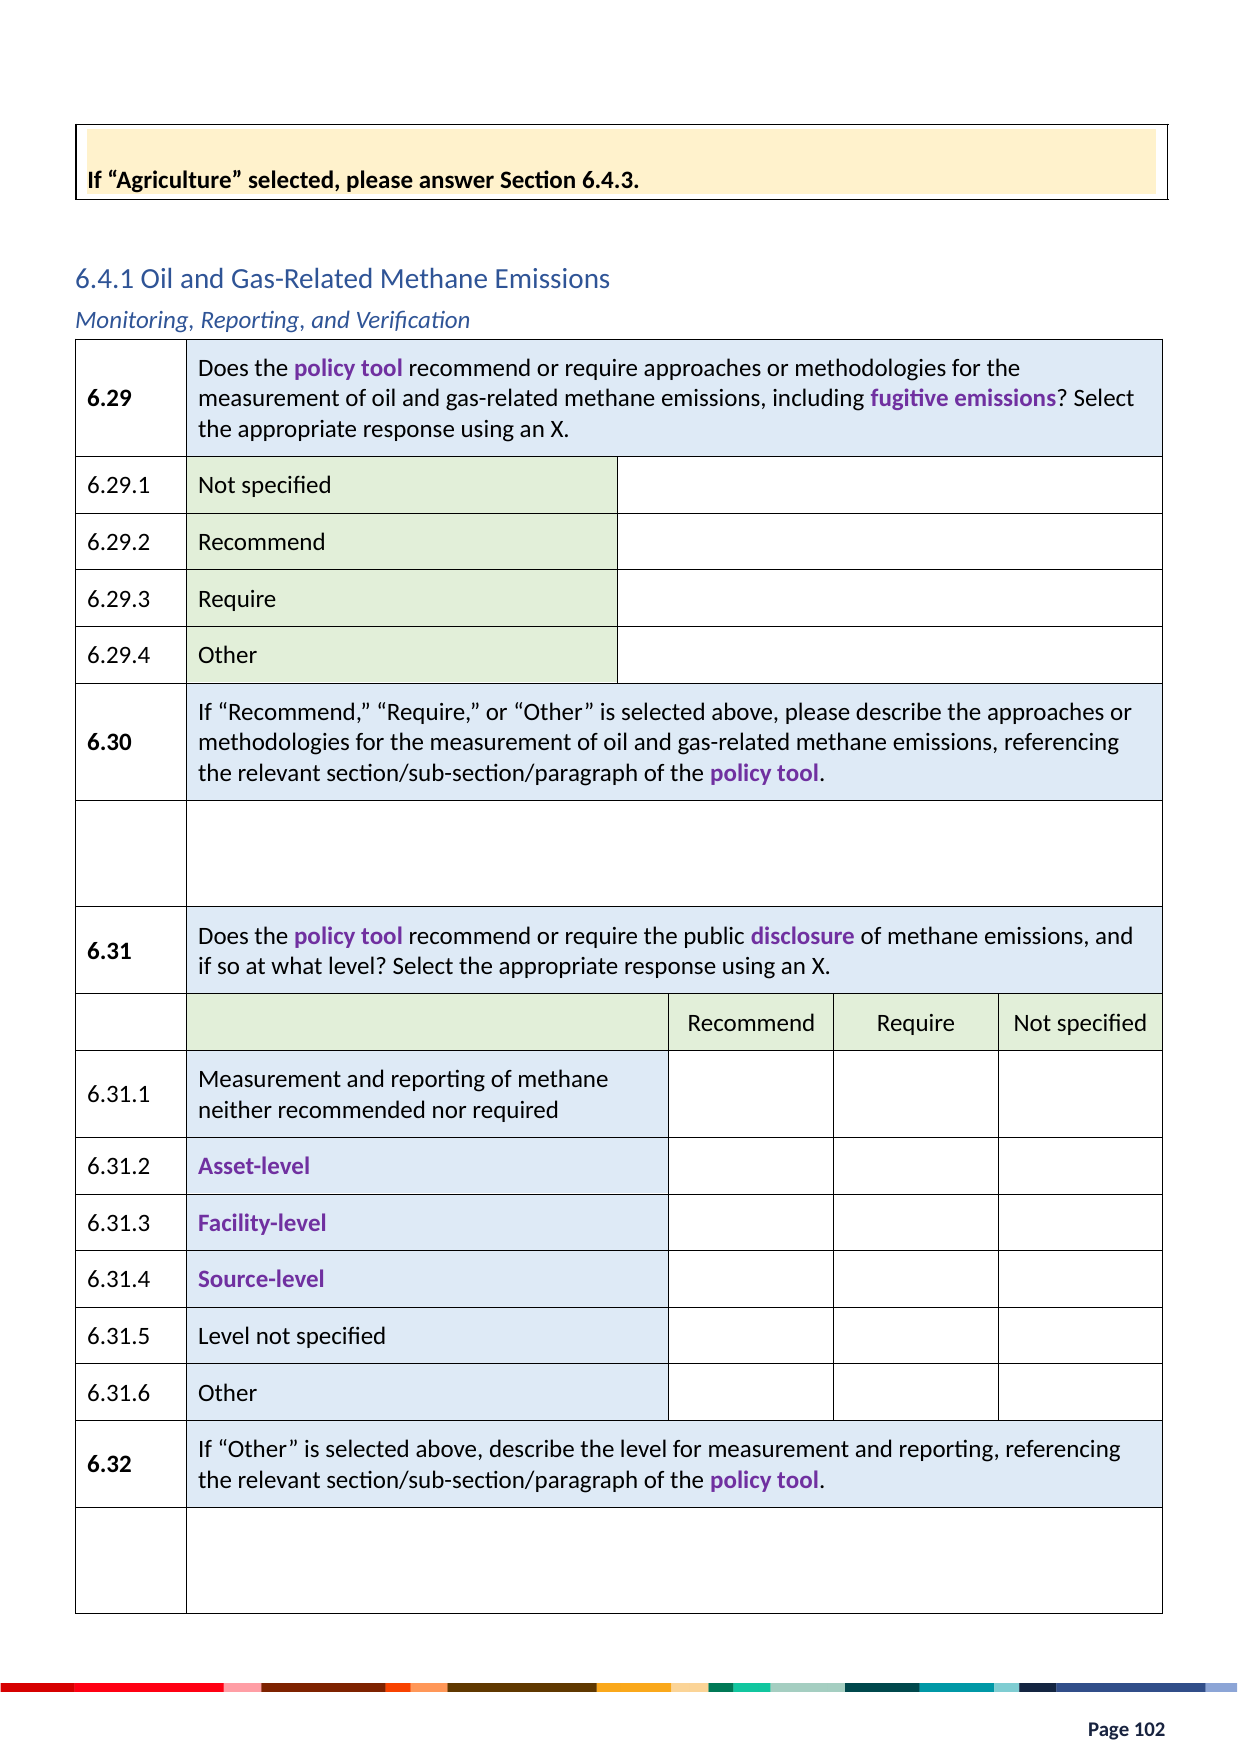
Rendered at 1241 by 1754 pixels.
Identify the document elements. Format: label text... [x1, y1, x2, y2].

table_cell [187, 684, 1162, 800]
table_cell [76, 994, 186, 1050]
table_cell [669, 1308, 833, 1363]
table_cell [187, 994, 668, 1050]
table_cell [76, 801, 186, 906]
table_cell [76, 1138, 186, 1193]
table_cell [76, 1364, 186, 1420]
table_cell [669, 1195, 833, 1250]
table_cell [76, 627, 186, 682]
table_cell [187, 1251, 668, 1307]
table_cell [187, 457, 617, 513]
subtitle Monitoring, Reporting, and Verification [75, 304, 1165, 334]
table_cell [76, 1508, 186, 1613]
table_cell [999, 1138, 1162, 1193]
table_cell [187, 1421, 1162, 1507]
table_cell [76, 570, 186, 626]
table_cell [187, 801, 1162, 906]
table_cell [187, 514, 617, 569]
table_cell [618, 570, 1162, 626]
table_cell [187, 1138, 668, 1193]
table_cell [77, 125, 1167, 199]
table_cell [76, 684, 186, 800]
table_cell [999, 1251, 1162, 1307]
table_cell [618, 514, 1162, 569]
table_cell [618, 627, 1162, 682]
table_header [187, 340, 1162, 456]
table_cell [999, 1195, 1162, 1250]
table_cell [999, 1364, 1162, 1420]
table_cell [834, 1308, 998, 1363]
subtitle 6.4.1 Oil and Gas-Related Methane Emissions [75, 260, 1165, 296]
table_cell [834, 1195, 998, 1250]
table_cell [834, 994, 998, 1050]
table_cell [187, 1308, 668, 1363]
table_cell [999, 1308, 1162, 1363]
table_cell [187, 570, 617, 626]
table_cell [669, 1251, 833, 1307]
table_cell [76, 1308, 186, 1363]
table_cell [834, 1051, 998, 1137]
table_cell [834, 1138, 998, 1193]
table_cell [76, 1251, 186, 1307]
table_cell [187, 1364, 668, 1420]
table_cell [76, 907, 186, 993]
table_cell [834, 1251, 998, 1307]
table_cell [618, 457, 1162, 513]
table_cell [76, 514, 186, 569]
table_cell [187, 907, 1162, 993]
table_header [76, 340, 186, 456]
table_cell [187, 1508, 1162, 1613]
picture [0, 1683, 1236, 1692]
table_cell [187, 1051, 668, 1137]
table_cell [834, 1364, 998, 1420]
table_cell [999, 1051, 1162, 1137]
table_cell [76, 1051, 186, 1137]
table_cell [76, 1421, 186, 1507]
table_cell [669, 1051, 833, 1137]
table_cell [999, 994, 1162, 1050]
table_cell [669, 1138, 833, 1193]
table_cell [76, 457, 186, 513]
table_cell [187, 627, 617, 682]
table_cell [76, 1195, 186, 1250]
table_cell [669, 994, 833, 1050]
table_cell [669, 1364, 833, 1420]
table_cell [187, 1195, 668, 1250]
